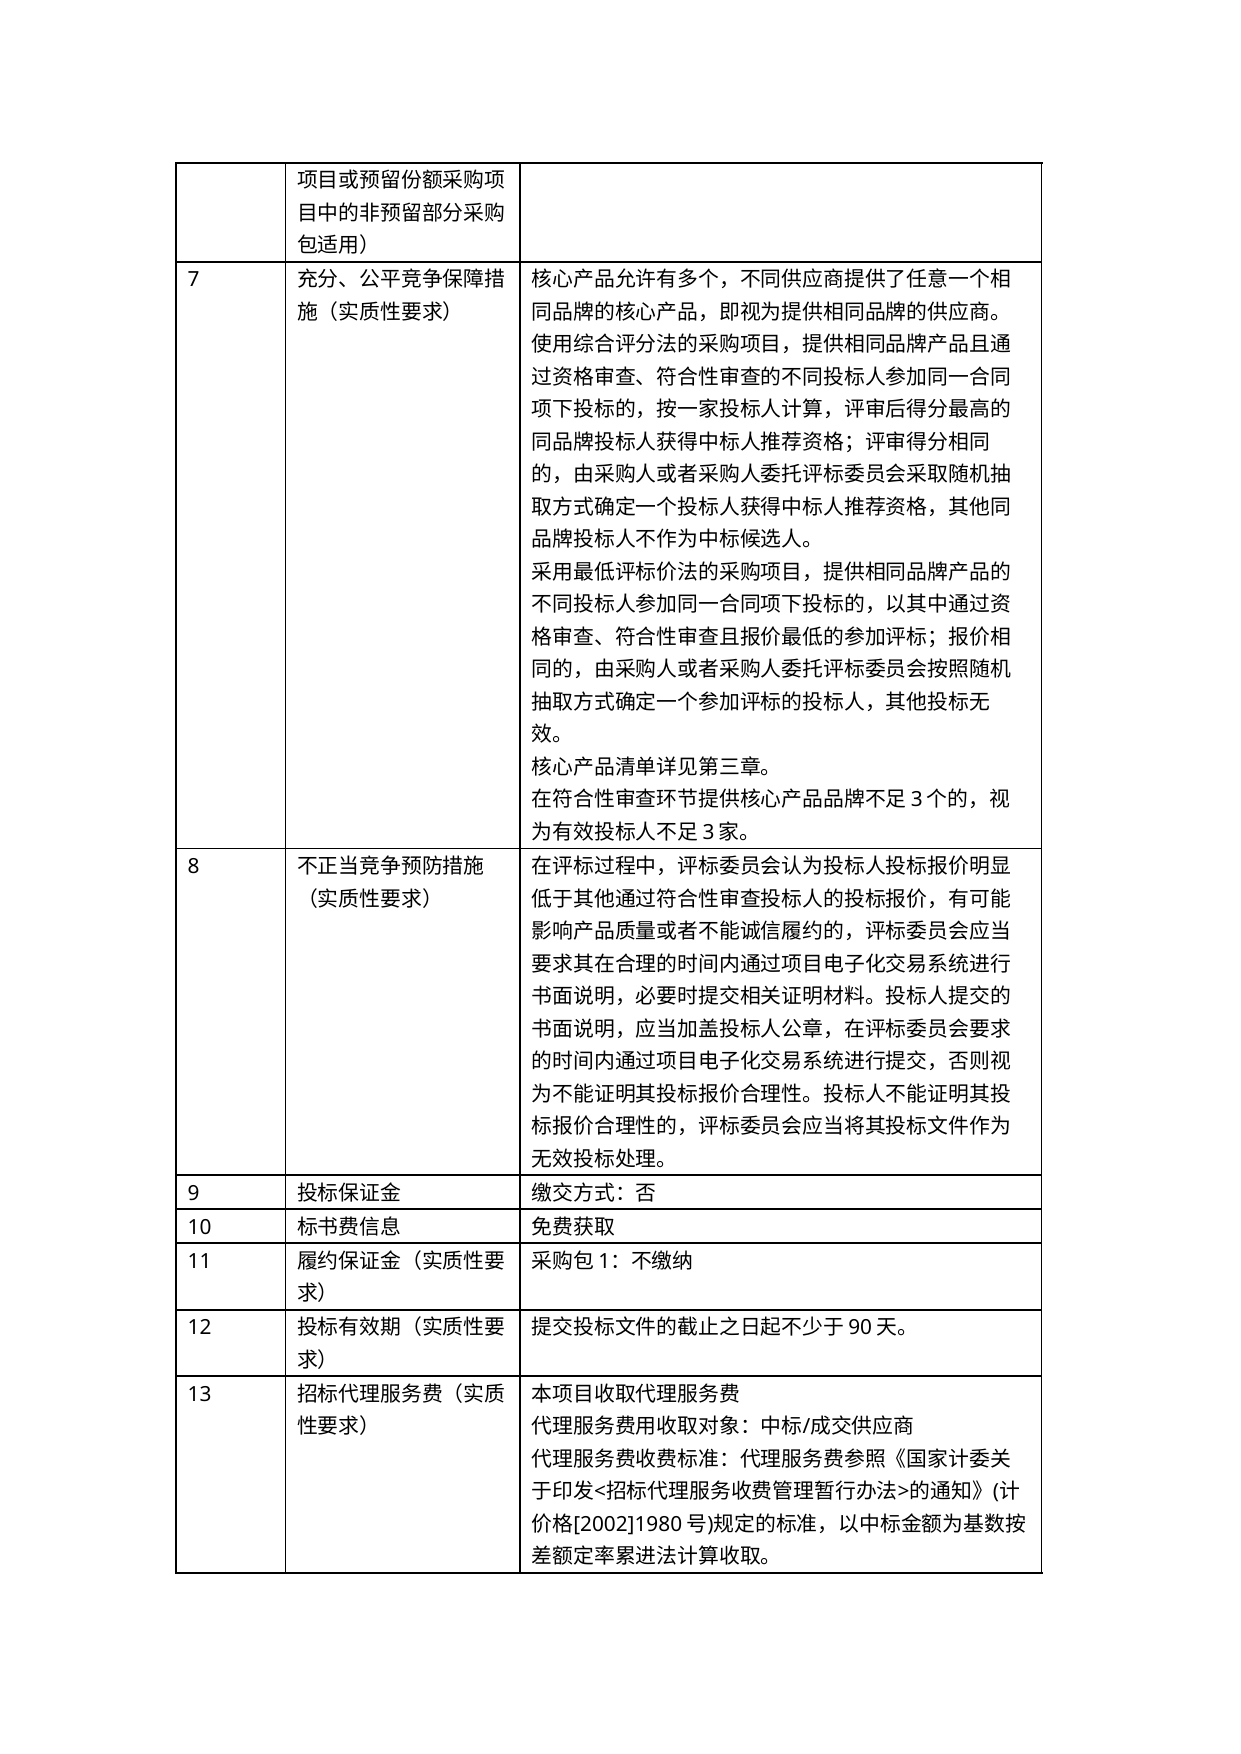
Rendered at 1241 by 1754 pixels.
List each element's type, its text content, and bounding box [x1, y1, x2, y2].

table_cell 投标保证金 [286, 1176, 519, 1208]
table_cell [286, 164, 519, 261]
table_cell 采购包1：不缴纳 [521, 1244, 1041, 1309]
table_cell 在评标过程中，评标委员会认为投标人投标报价明显低于其他通过符合性审查投标人的投标报价，有可能影响产品质量或者不能诚信履约的，评标委员会应当要求其在合理的时间内通过项目电子化交易系统进行书面说明，必要时提交相关证明材料。投标人提交的书面说明，应当加盖投标人公章，在评标委员会要求的时间内通过项目电子化交易系统进行提交，否则视为不能证明其投标报价合理性。投标人不能证明其投标报价合理性的，评标委员会应当将其投标文件作为无效投标处理。 [521, 849, 1041, 1174]
table_cell 充分、公平竞争保障措施（实质性要求） [286, 263, 519, 848]
table_cell 招标代理服务费（实质性要求） [286, 1377, 519, 1572]
table_cell 履约保证金（实质性要求） [286, 1244, 519, 1309]
table_cell 7 [177, 263, 285, 848]
table_cell 10 [177, 1210, 285, 1242]
table_cell 6 [177, 164, 285, 261]
table_cell 缴交方式：否 [521, 1176, 1041, 1208]
table_cell 不正当竞争预防措施（实质性要求） [286, 849, 519, 1174]
table_cell 本项目收取代理服务费 代理服务费用收取对象：中标/成交供应商 代理服务费收费标准：代理服务费参照《国家计委关于印发<招标代理服务收费管理暂行办法>的通知》(计价格[2002]1980号)规定的标准，以中标金额为基数按差额定率累进法计算收取。 [521, 1377, 1041, 1572]
table_cell 13 [177, 1377, 285, 1572]
table_cell 11 [177, 1244, 285, 1309]
table_cell 9 [177, 1176, 285, 1208]
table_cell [521, 164, 1041, 261]
table_cell 8 [177, 849, 285, 1174]
table_cell 免费获取 [521, 1210, 1041, 1242]
table_cell 12 [177, 1311, 285, 1375]
table_cell 标书费信息 [286, 1210, 519, 1242]
table_cell 投标有效期（实质性要求） [286, 1311, 519, 1375]
table_cell 核心产品允许有多个，不同供应商提供了任意一个相同品牌的核心产品，即视为提供相同品牌的供应商。 使用综合评分法的采购项目，提供相同品牌产品且通过资格审查、符合性审查的不同投标人参加同一合同项下投标的，按一家投标人计算，评审后得分最高的同品牌投标人获得中标人推荐资格；评审得分相同的，由采购人或者采购人委托评标委员会采取随机抽取方式确定一个投标人获得中标人推荐资格，其他同品牌投标人不作为中标候选人。 采用最低评标价法的采购项目，提供相同品牌产品的不同投标人参加同一合同项下投标的，以其中通过资格审查、符合性审查且报价最低的参加评标；报价相同的，由采购人或者采购人委托评标委员会按照随机抽取方式确定一个参加评标的投标人，其他投标无效。 核心产品清单详见第三章。 在符合性审查环节提供核心产品品牌不足3个的，视为有效投标人不足3家。 [521, 263, 1041, 848]
table_cell 提交投标文件的截止之日起不少于90天。 [521, 1311, 1041, 1375]
